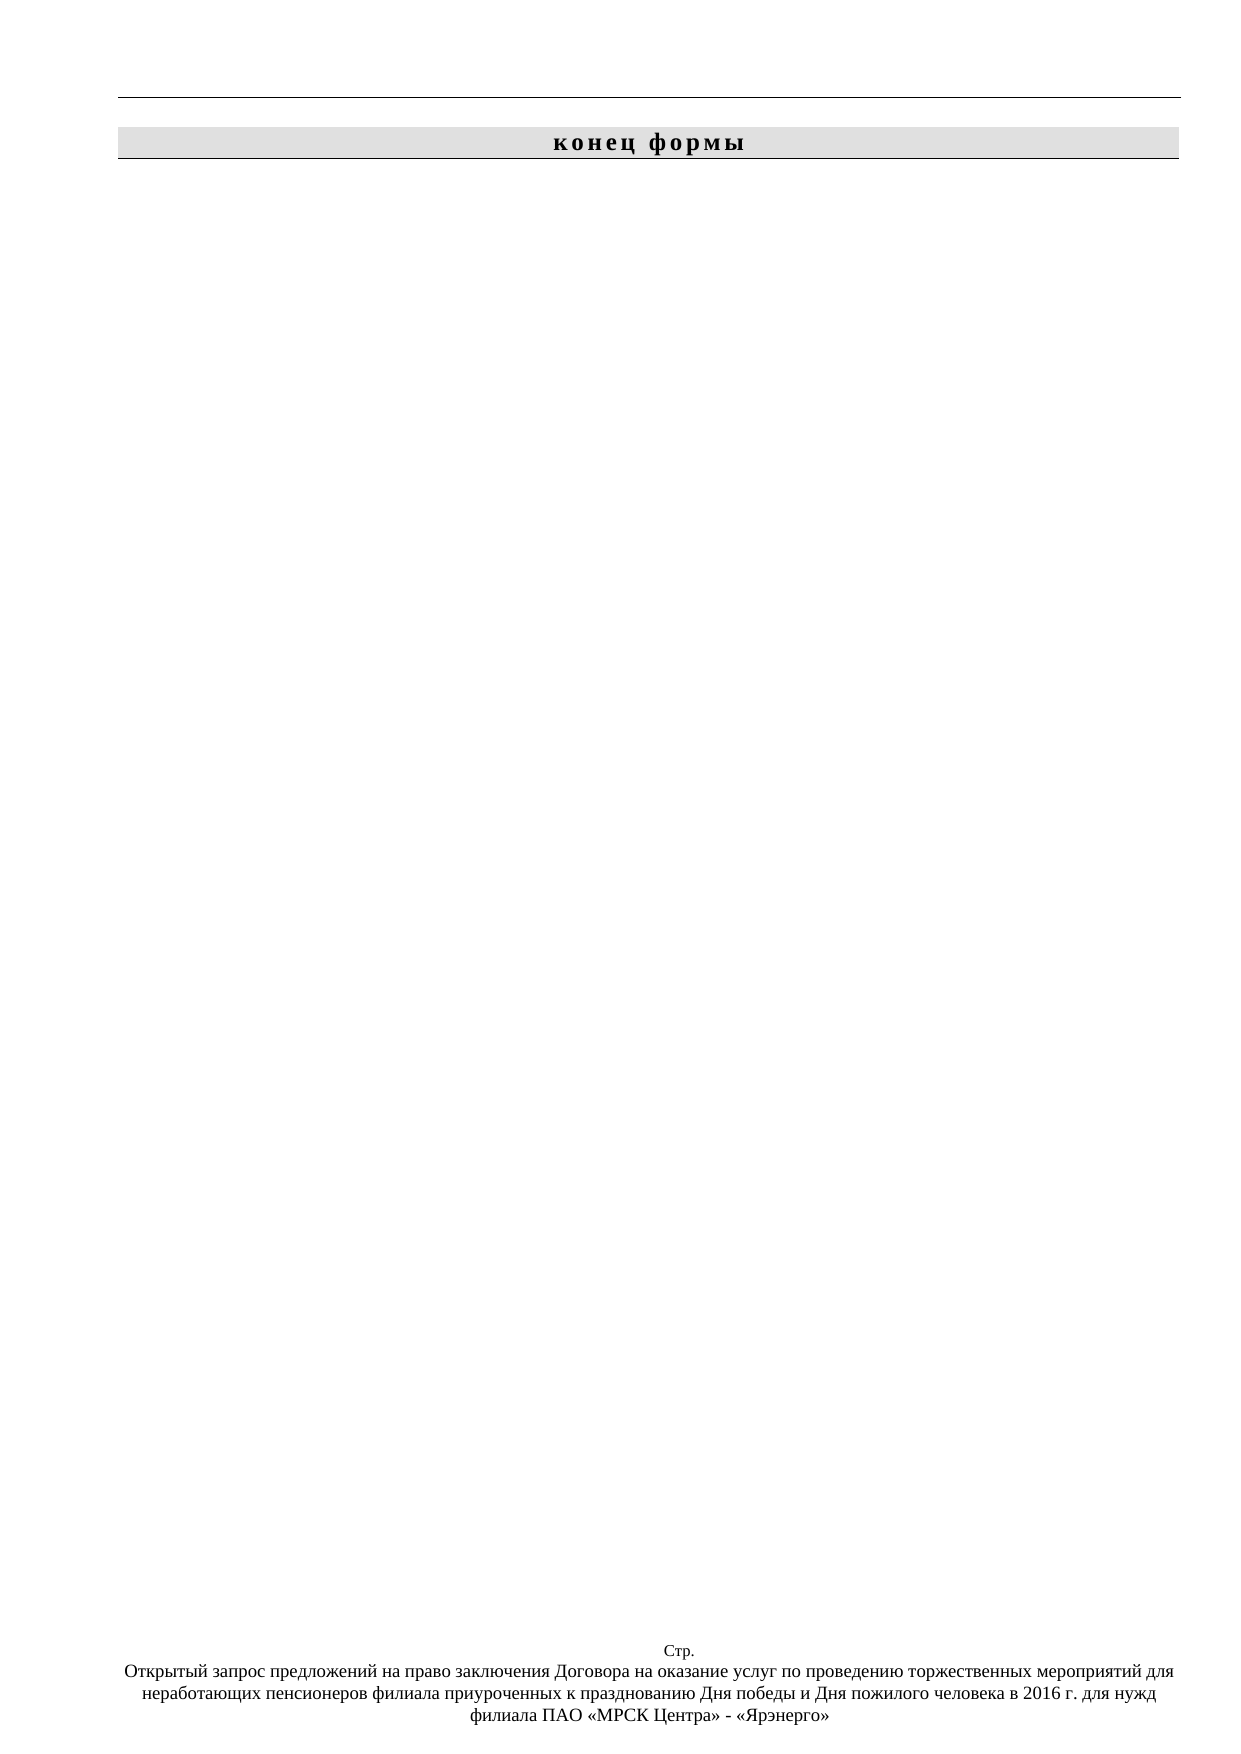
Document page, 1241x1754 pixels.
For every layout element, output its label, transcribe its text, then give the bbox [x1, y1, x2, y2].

text конец формы [118, 127, 1179, 158]
